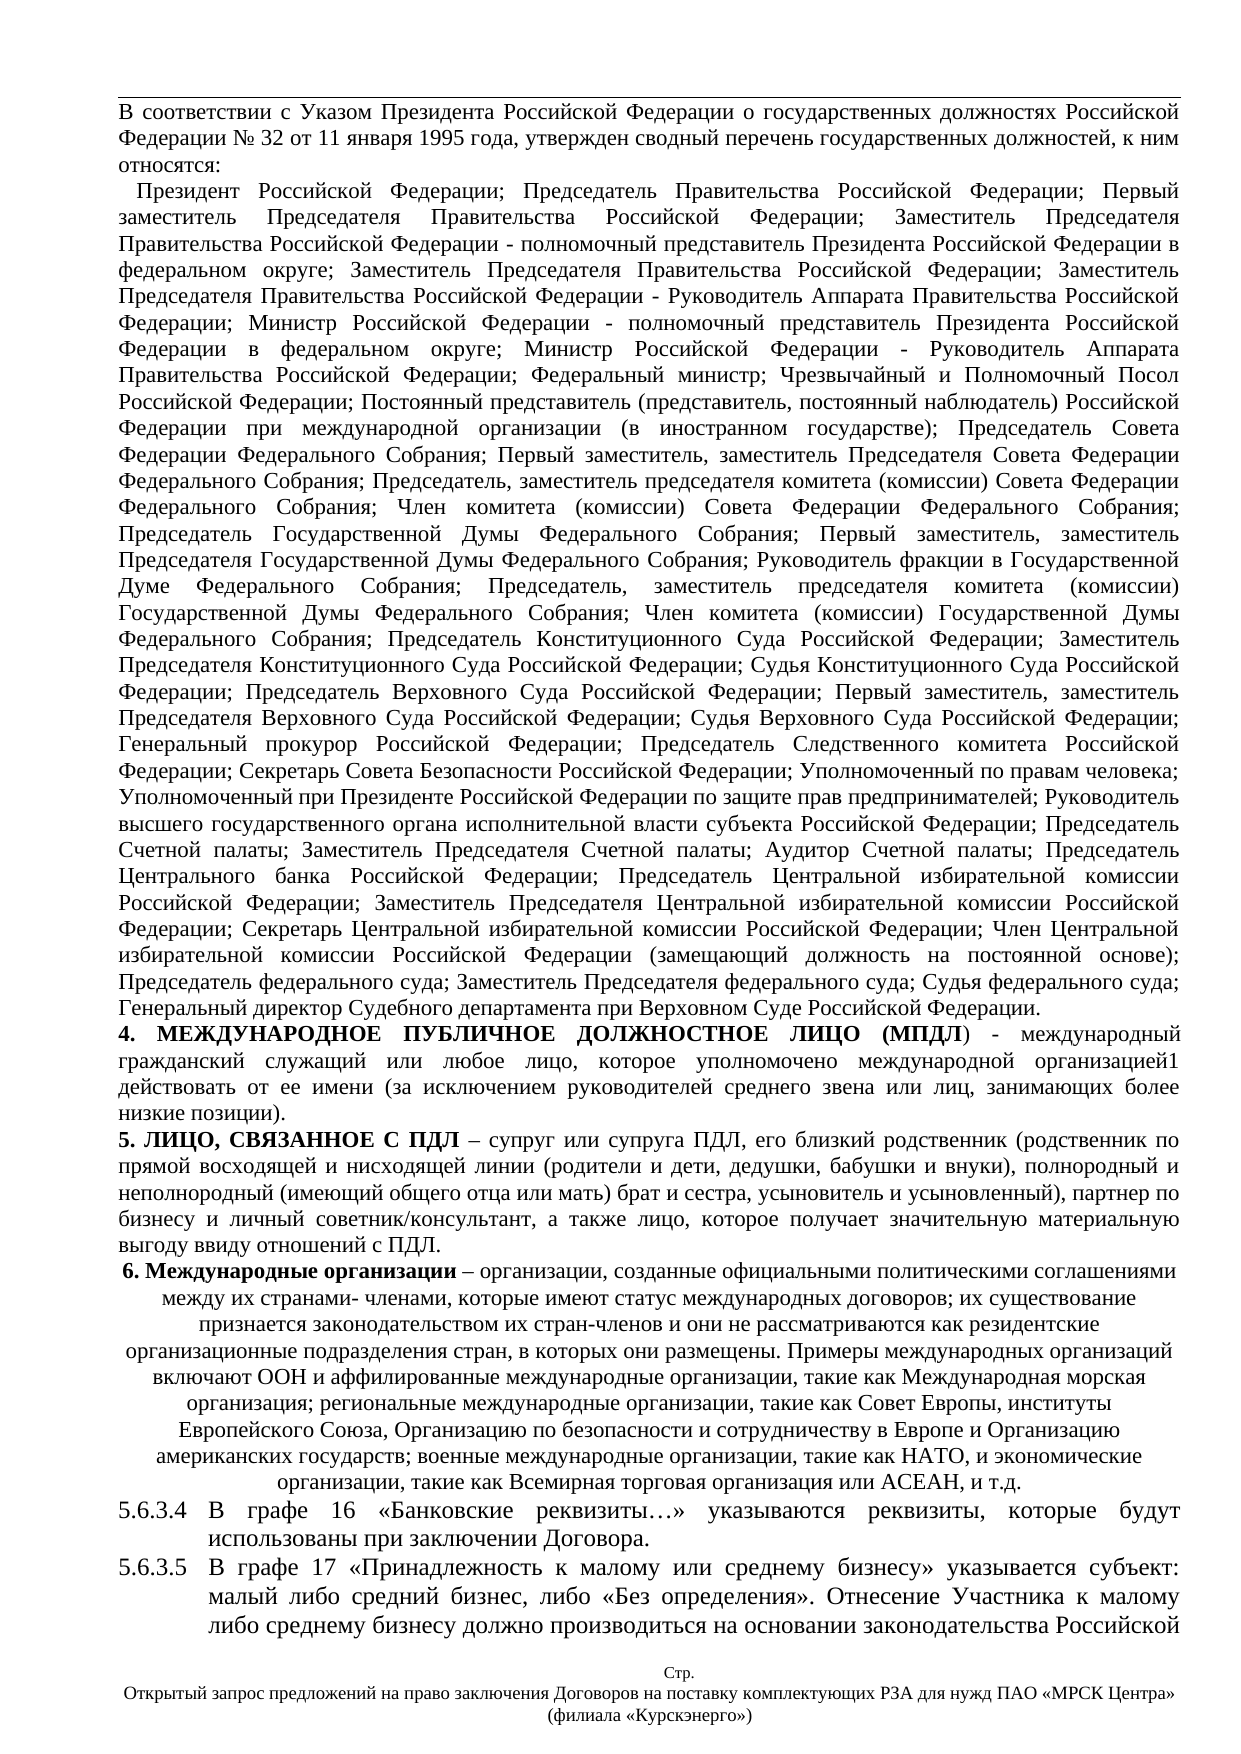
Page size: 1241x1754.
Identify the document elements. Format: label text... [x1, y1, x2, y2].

list В графе 16 «Банковские реквизиты…» указываются реквизиты, которые будут использованы при заключении Договора. [118, 1495, 1181, 1552]
text В соответствии с Указом Президента Российской Федерации о государственных должностях Российской Федерации № 32 от 11 января 1995 года, утвержден сводный перечень государственных должностей, к ним относятся: [118, 98, 1181, 177]
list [118, 1552, 1181, 1638]
text Президент Российской Федерации; Председатель Правительства Российской Федерации; Первый заместитель Председателя Правительства Российской Федерации; Заместитель Председателя Правительства Российской Федерации - полномочный представитель Президента Российской Федерации в федеральном округе; Заместитель Председателя Правительства Российской Федерации; Заместитель Председателя Правительства Российской Федерации - Руководитель Аппарата Правительства Российской Федерации; Министр Российской Федерации - полномочный представитель Президента Российской Федерации в федеральном округе; Министр Российской Федерации - Руководитель Аппарата Правительства Российской Федерации; Федеральный министр; Чрезвычайный и Полномочный Посол Российской Федерации; Постоянный представитель (представитель, постоянный наблюдатель) Российской Федерации при международной организации (в иностранном государстве); Председатель Совета Федерации Федерального Собрания; Первый заместитель, заместитель Председателя Совета Федерации Федерального Собрания; Председатель, заместитель председателя комитета (комиссии) Совета Федерации Федерального Собрания; Член комитета (комиссии) Совета Федерации Федерального Собрания; Председатель Государственной Думы Федерального Собрания; Первый заместитель, заместитель Председателя Государственной Думы Федерального Собрания; Руководитель фракции в Государственной Думе Федерального Собрания; Председатель, заместитель председателя комитета (комиссии) Государственной Думы Федерального Собрания; Член комитета (комиссии) Государственной Думы Федерального Собрания; Председатель Конституционного Суда Российской Федерации; Заместитель Председателя Конституционного Суда Российской Федерации; Судья Конституционного Суда Российской Федерации; Председатель Верховного Суда Российской Федерации; Первый заместитель, заместитель Председателя Верховного Суда Российской Федерации; Судья Верховного Суда Российской Федерации; Генеральный прокурор Российской Федерации; Председатель Следственного комитета Российской Федерации; Секретарь Совета Безопасности Российской Федерации; Уполномоченный по правам человека; Уполномоченный при Президенте Российской Федерации по защите прав предпринимателей; Руководитель высшего государственного органа исполнительной власти субъекта Российской Федерации; Председатель Счетной палаты; Заместитель Председателя Счетной палаты; Аудитор Счетной палаты; Председатель Центрального банка Российской Федерации; Председатель Центральной избирательной комиссии Российской Федерации; Заместитель Председателя Центральной избирательной комиссии Российской Федерации; Секретарь Центральной избирательной комиссии Российской Федерации; Член Центральной избирательной комиссии Российской Федерации (замещающий должность на постоянной основе); Председатель федерального суда; Заместитель Председателя федерального суда; Судья федерального суда; Генеральный директор Судебного департамента при Верховном Суде Российской Федерации. [118, 177, 1181, 1020]
text 5. ЛИЦО, СВЯЗАННОЕ С ПДЛ – супруг или супруга ПДЛ, его близкий родственник (родственник по прямой восходящей и нисходящей линии (родители и дети, дедушки, бабушки и внуки), полнородный и неполнородный (имеющий общего отца или мать) брат и сестра, усыновитель и усыновленный), партнер по бизнесу и личный советник/консультант, а также лицо, которое получает значительную материальную выгоду ввиду отношений с ПДЛ. [118, 1126, 1181, 1258]
text 4. МЕЖДУНАРОДНОЕ ПУБЛИЧНОЕ ДОЛЖНОСТНОЕ ЛИЦО (МПДЛ) - международный гражданский служащий или любое лицо, которое уполномочено международной организацией1 действовать от ее имени (за исключением руководителей среднего звена или лиц, занимающих более низкие позиции). [118, 1020, 1181, 1126]
list 6. Международные организации – организации, созданные официальными политическими соглашениями между их странами- членами, которые имеют статус международных договоров; их существование признается законодательством их стран-членов и они не рассматриваются как резидентские организационные подразделения стран, в которых они размещены. Примеры международных организаций включают ООН и аффилированные международные организации, такие как Международная морская организация; региональные международные организации, такие как Совет Европы, институты Европейского Союза, Организацию по безопасности и сотрудничеству в Европе и Организацию американских государств; военные международные организации, такие как НАТО, и экономические организации, такие как Всемирная торговая организация или АСЕАН, и т.д. [118, 1258, 1181, 1495]
